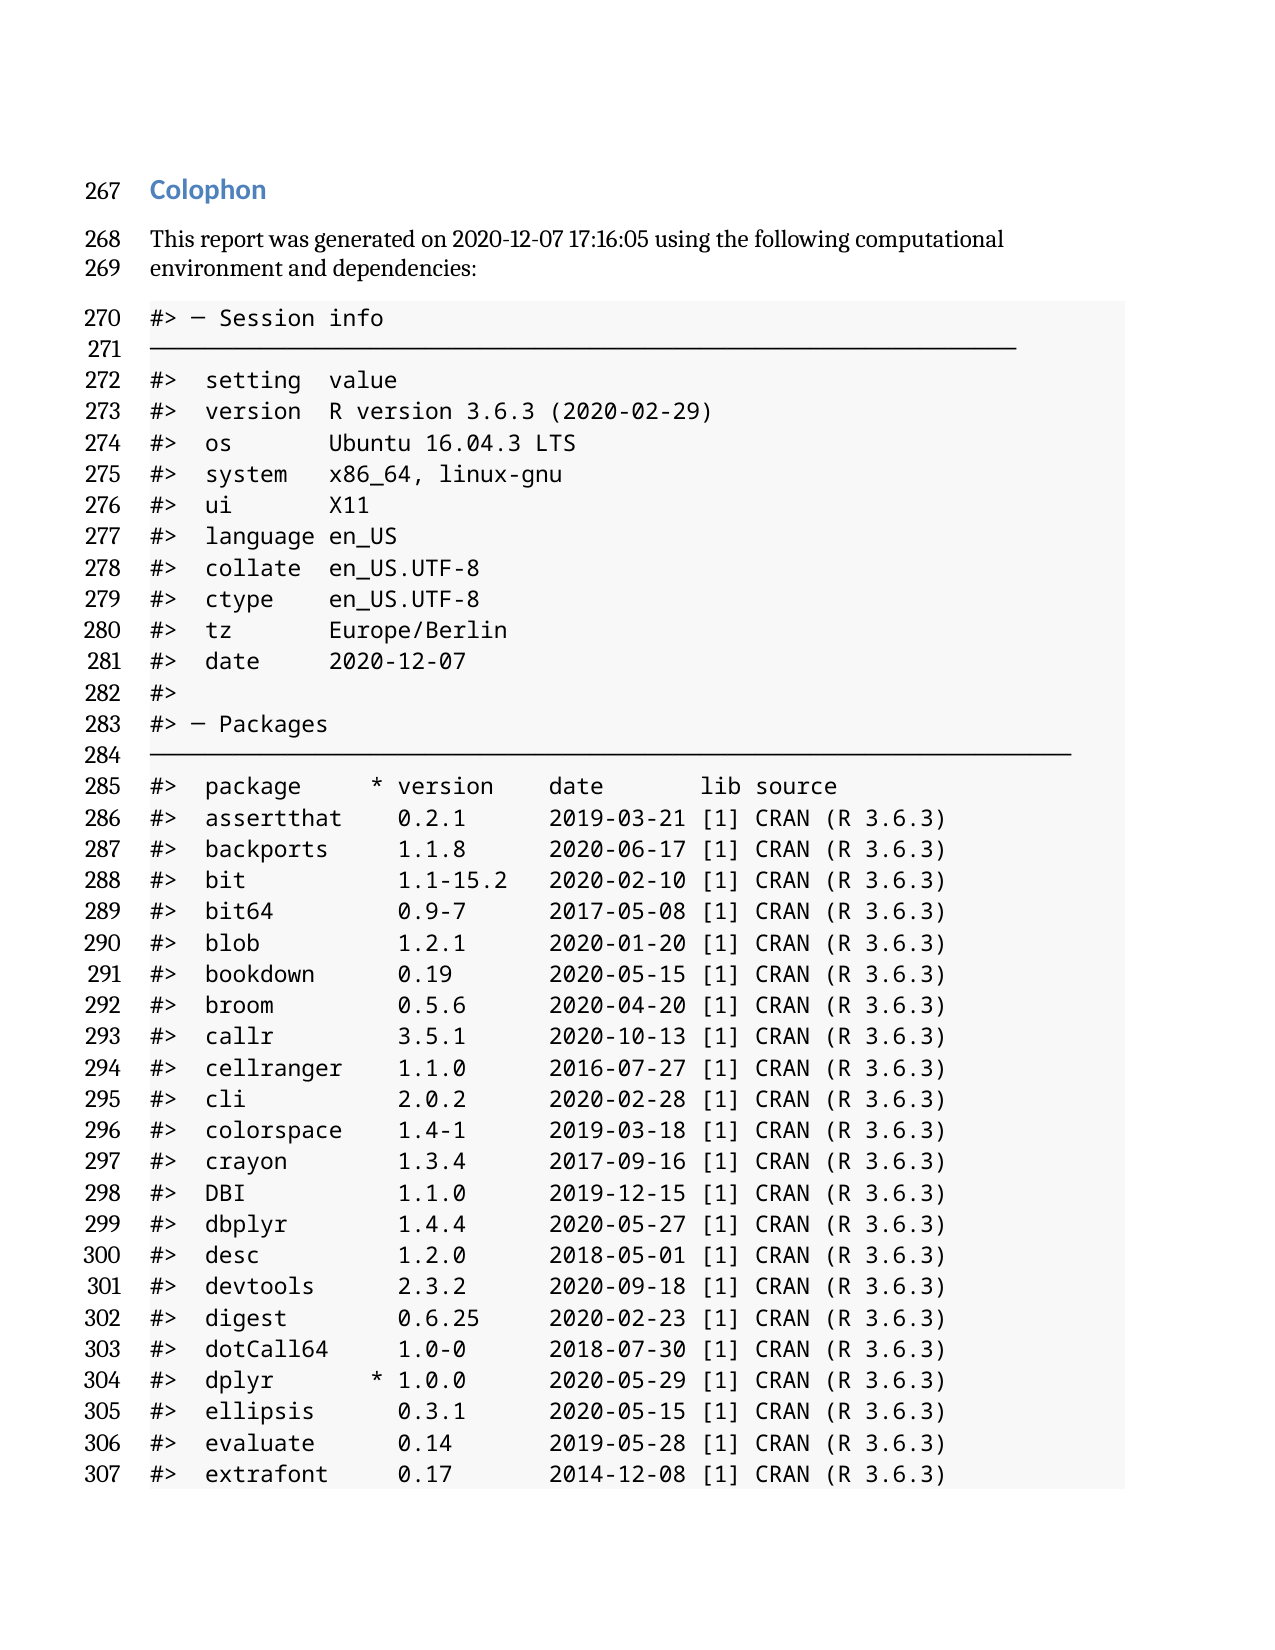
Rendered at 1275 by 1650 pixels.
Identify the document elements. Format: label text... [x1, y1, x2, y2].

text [150, 301, 1125, 1489]
text This report was generated on 2020-12-07 17:16:05 using the following computational environment and dependencies: [150, 225, 1125, 283]
subtitle Colophon [150, 171, 1125, 206]
